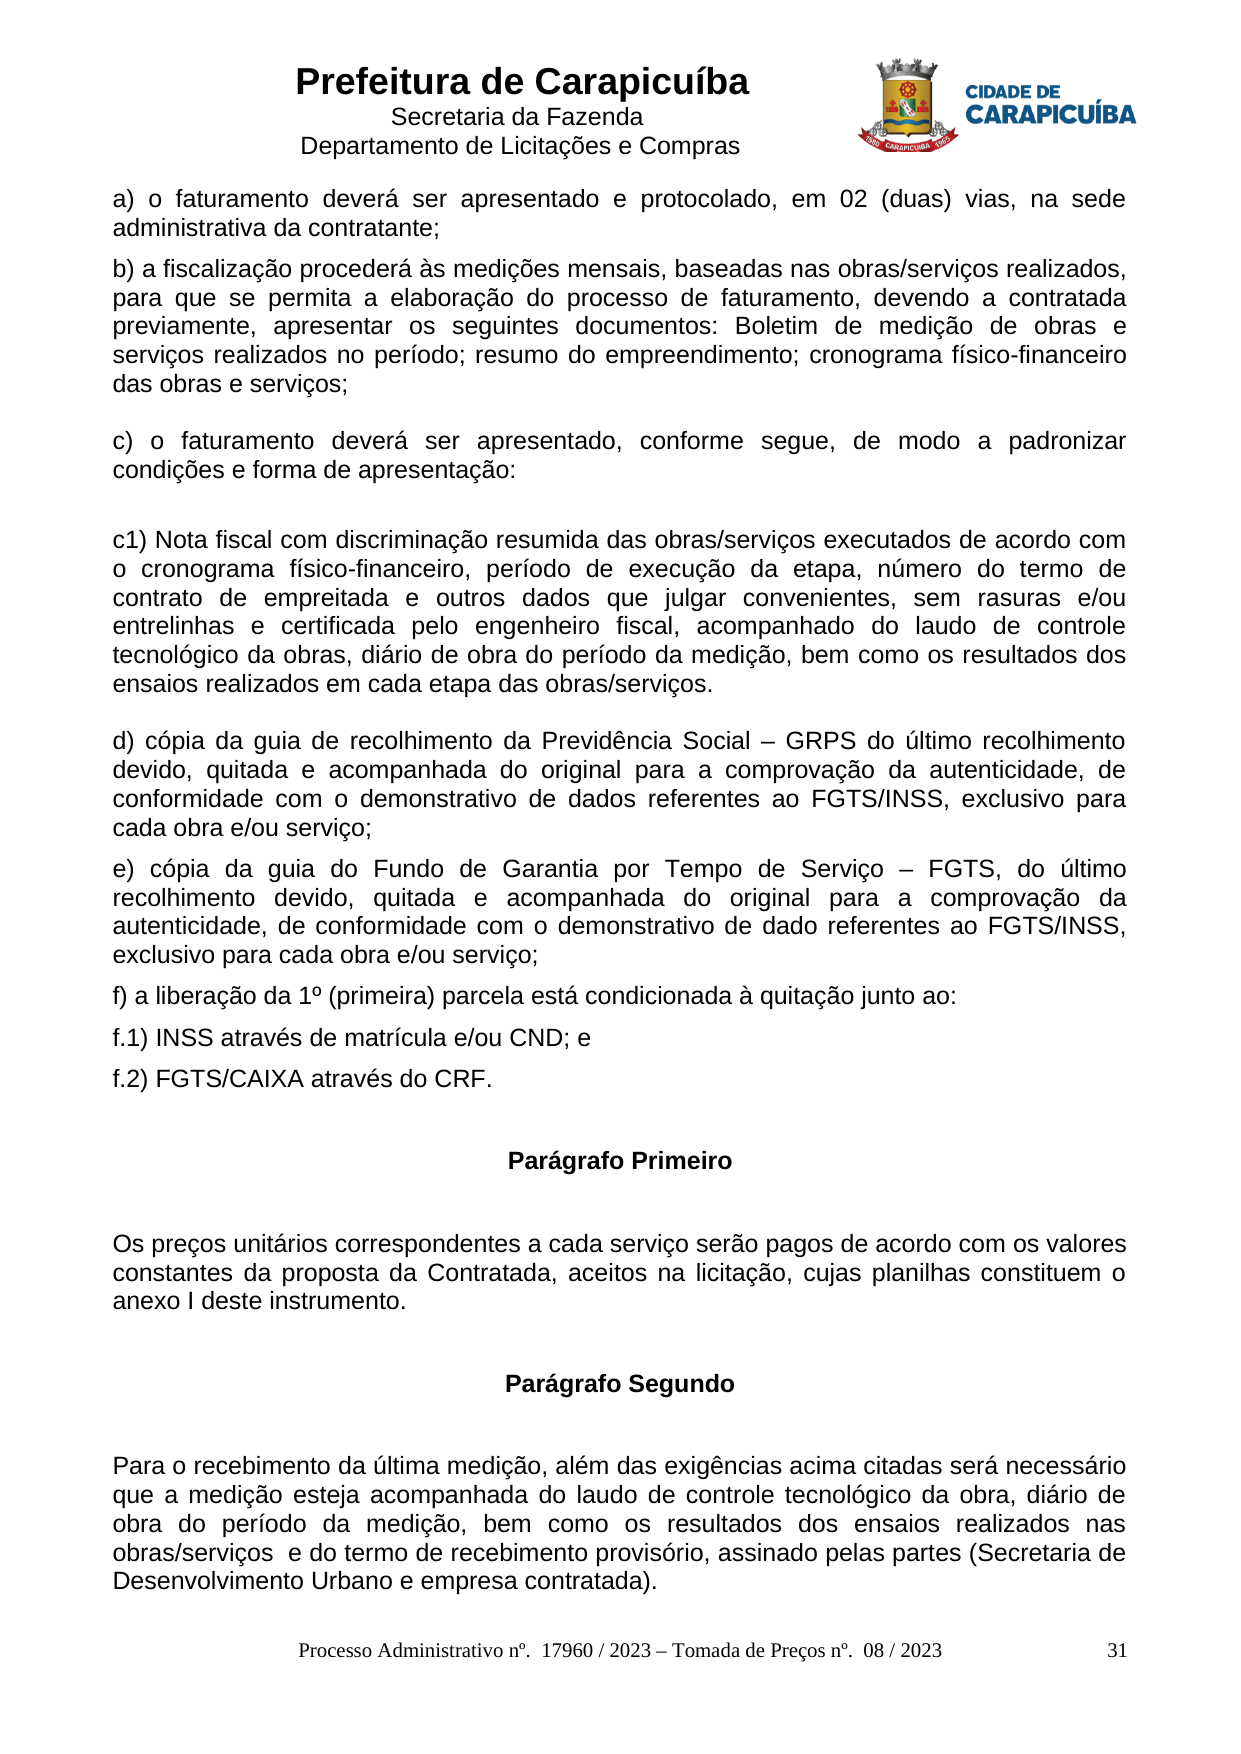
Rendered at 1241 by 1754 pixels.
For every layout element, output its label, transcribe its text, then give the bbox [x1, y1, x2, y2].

text Os preços unitários correspondentes a cada serviço serão pagos de acordo com os valores constantes da proposta da Contratada, aceitos na licitação, cujas planilhas constituem o anexo I deste instrumento. [112, 1229, 1128, 1315]
text Parágrafo Segundo [112, 1369, 1128, 1397]
text c) o faturamento deverá ser apresentado, conforme segue, de modo a padronizar condições e forma de apresentação: [112, 426, 1128, 484]
text c1) Nota fiscal com discriminação resumida das obras/serviços executados de acordo com o cronograma físico-financeiro, período de execução da etapa, número do termo de contrato de empreitada e outros dados que julgar convenientes, sem rasuras e/ou entrelinhas e certificada pelo engenheiro fiscal, acompanhado do laudo de controle tecnológico da obras, diário de obra do período da medição, bem como os resultados dos ensaios realizados em cada etapa das obras/serviços. [112, 525, 1128, 697]
text f.1) INSS através de matrícula e/ou CND; e [112, 1022, 1128, 1051]
text f.2) FGTS/CAIXA através do CRF. [112, 1064, 1128, 1092]
text d) cópia da guia de recolhimento da Previdência Social – GRPS do último recolhimento devido, quitada e acompanhada do original para a comprovação da autenticidade, de conformidade com o demonstrativo de dados referentes ao FGTS/INSS, exclusivo para cada obra e/ou serviço; [112, 726, 1128, 841]
text f) a liberação da 1º (primeira) parcela está condicionada à quitação junto ao: [112, 981, 1128, 1010]
text b) a fiscalização procederá às medições mensais, baseadas nas obras/serviços realizados, para que se permita a elaboração do processo de faturamento, devendo a contratada previamente, apresentar os seguintes documentos: Boletim de medição de obras e serviços realizados no período; resumo do empreendimento; cronograma físico-financeiro das obras e serviços; [112, 254, 1128, 397]
picture [857, 57, 1139, 152]
text Para o recebimento da última medição, além das exigências acima citadas será necessário que a medição esteja acompanhada do laudo de controle tecnológico da obra, diário de obra do período da medição, bem como os resultados dos ensaios realizados nas obras/serviços e do termo de recebimento provisório, assinado pelas partes (Secretaria de Desenvolvimento Urbano e empresa contratada). [112, 1451, 1128, 1595]
text e) cópia da guia do Fundo de Garantia por Tempo de Serviço – FGTS, do último recolhimento devido, quitada e acompanhada do original para a comprovação da autenticidade, de conformidade com o demonstrativo de dado referentes ao FGTS/INSS, exclusivo para cada obra e/ou serviço; [112, 854, 1128, 969]
text Parágrafo Primeiro [112, 1146, 1128, 1175]
list a) o faturamento deverá ser apresentado e protocolado, em 02 (duas) vias, na sede administrativa da contratante; [112, 184, 1128, 241]
